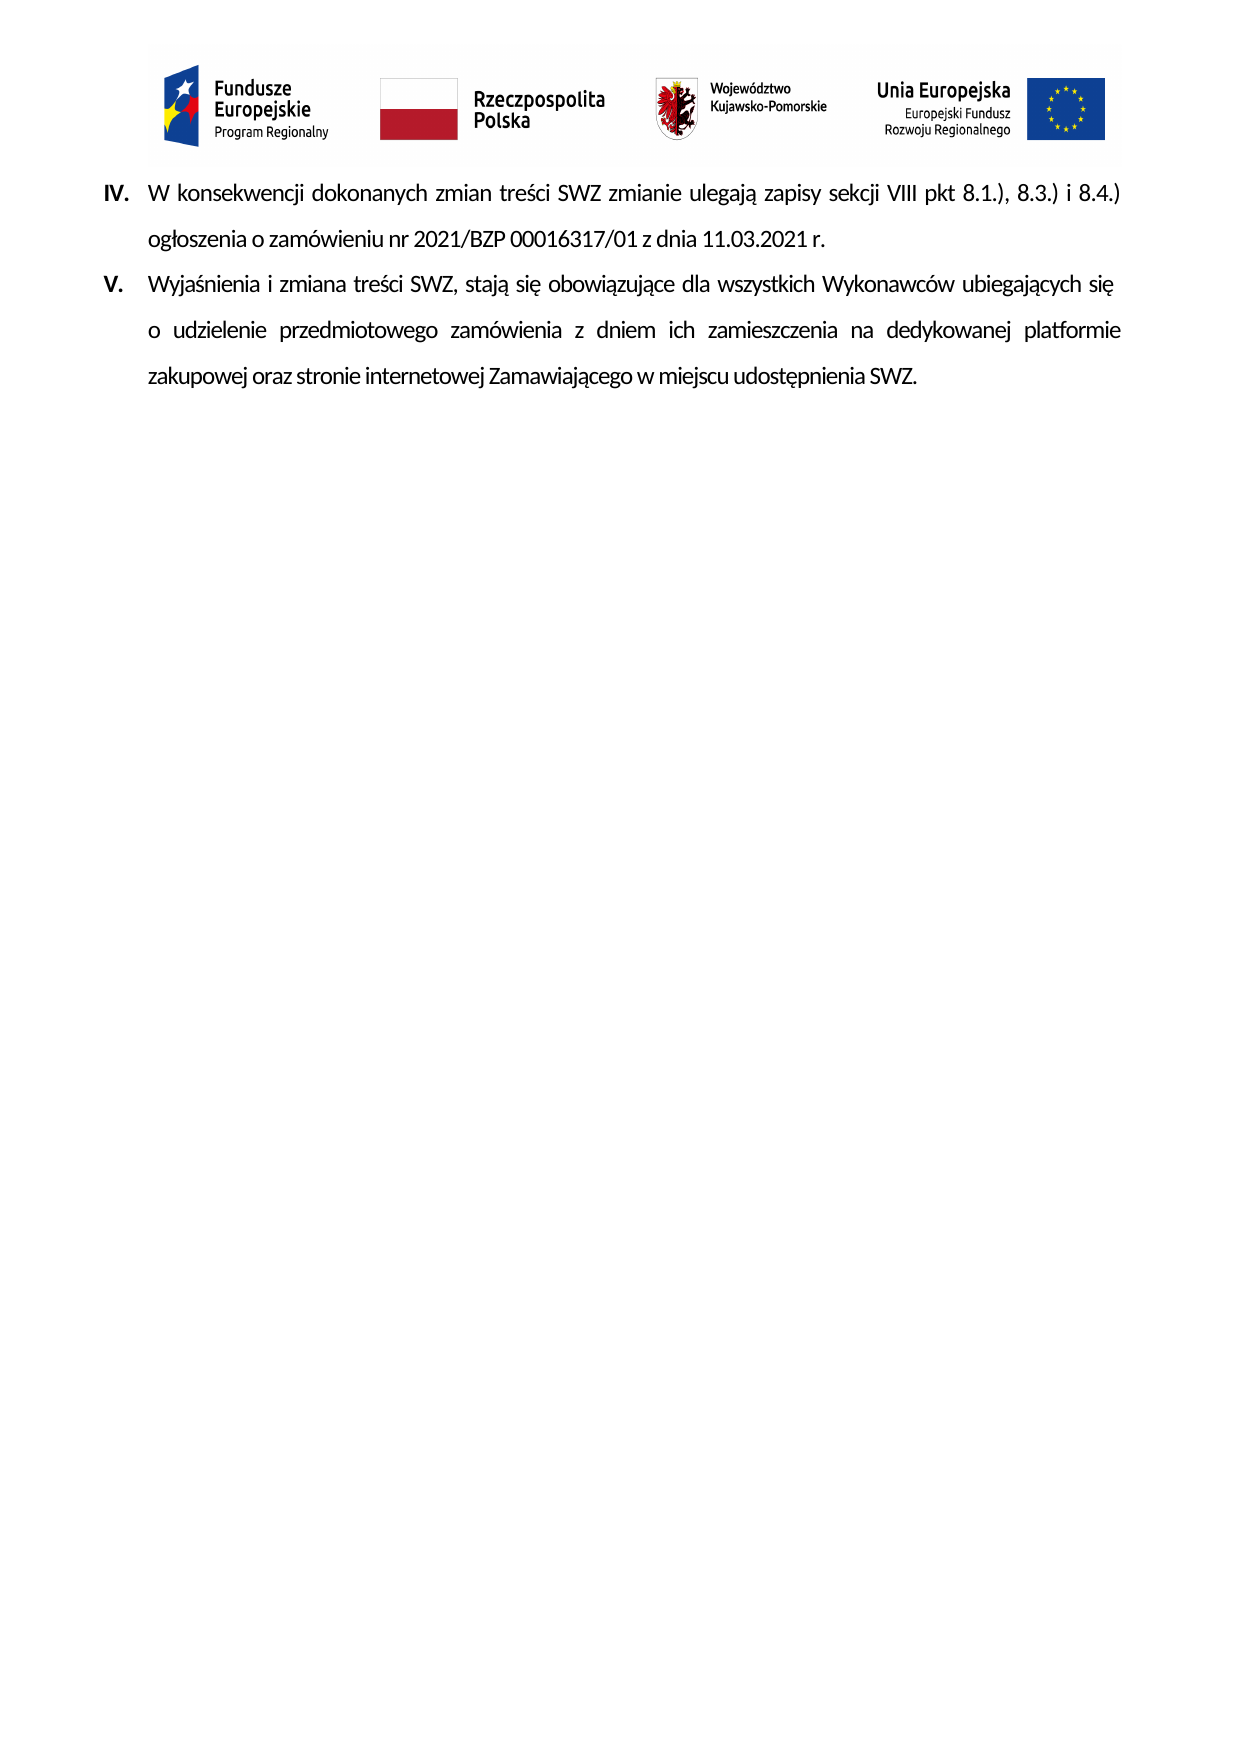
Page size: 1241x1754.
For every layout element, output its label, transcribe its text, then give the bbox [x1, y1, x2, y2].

picture [147, 44, 1122, 167]
list W konsekwencji dokonanych zmian treści SWZ zmianie ulegają zapisy sekcji VIII pkt 8.1.), 8.3.) i 8.4.) ogłoszenia o zamówieniu nr 2021/BZP 00016317/01 z dnia 11.03.2021 r. [103, 177, 1122, 253]
list Wyjaśnienia i zmiana treści SWZ, stają się obowiązujące dla wszystkich Wykonawców ubiegających się o udzielenie przedmiotowego zamówienia z dniem ich zamieszczenia na dedykowanej platformie zakupowej oraz stronie internetowej Zamawiającego w miejscu udostępnienia SWZ. [103, 269, 1122, 391]
